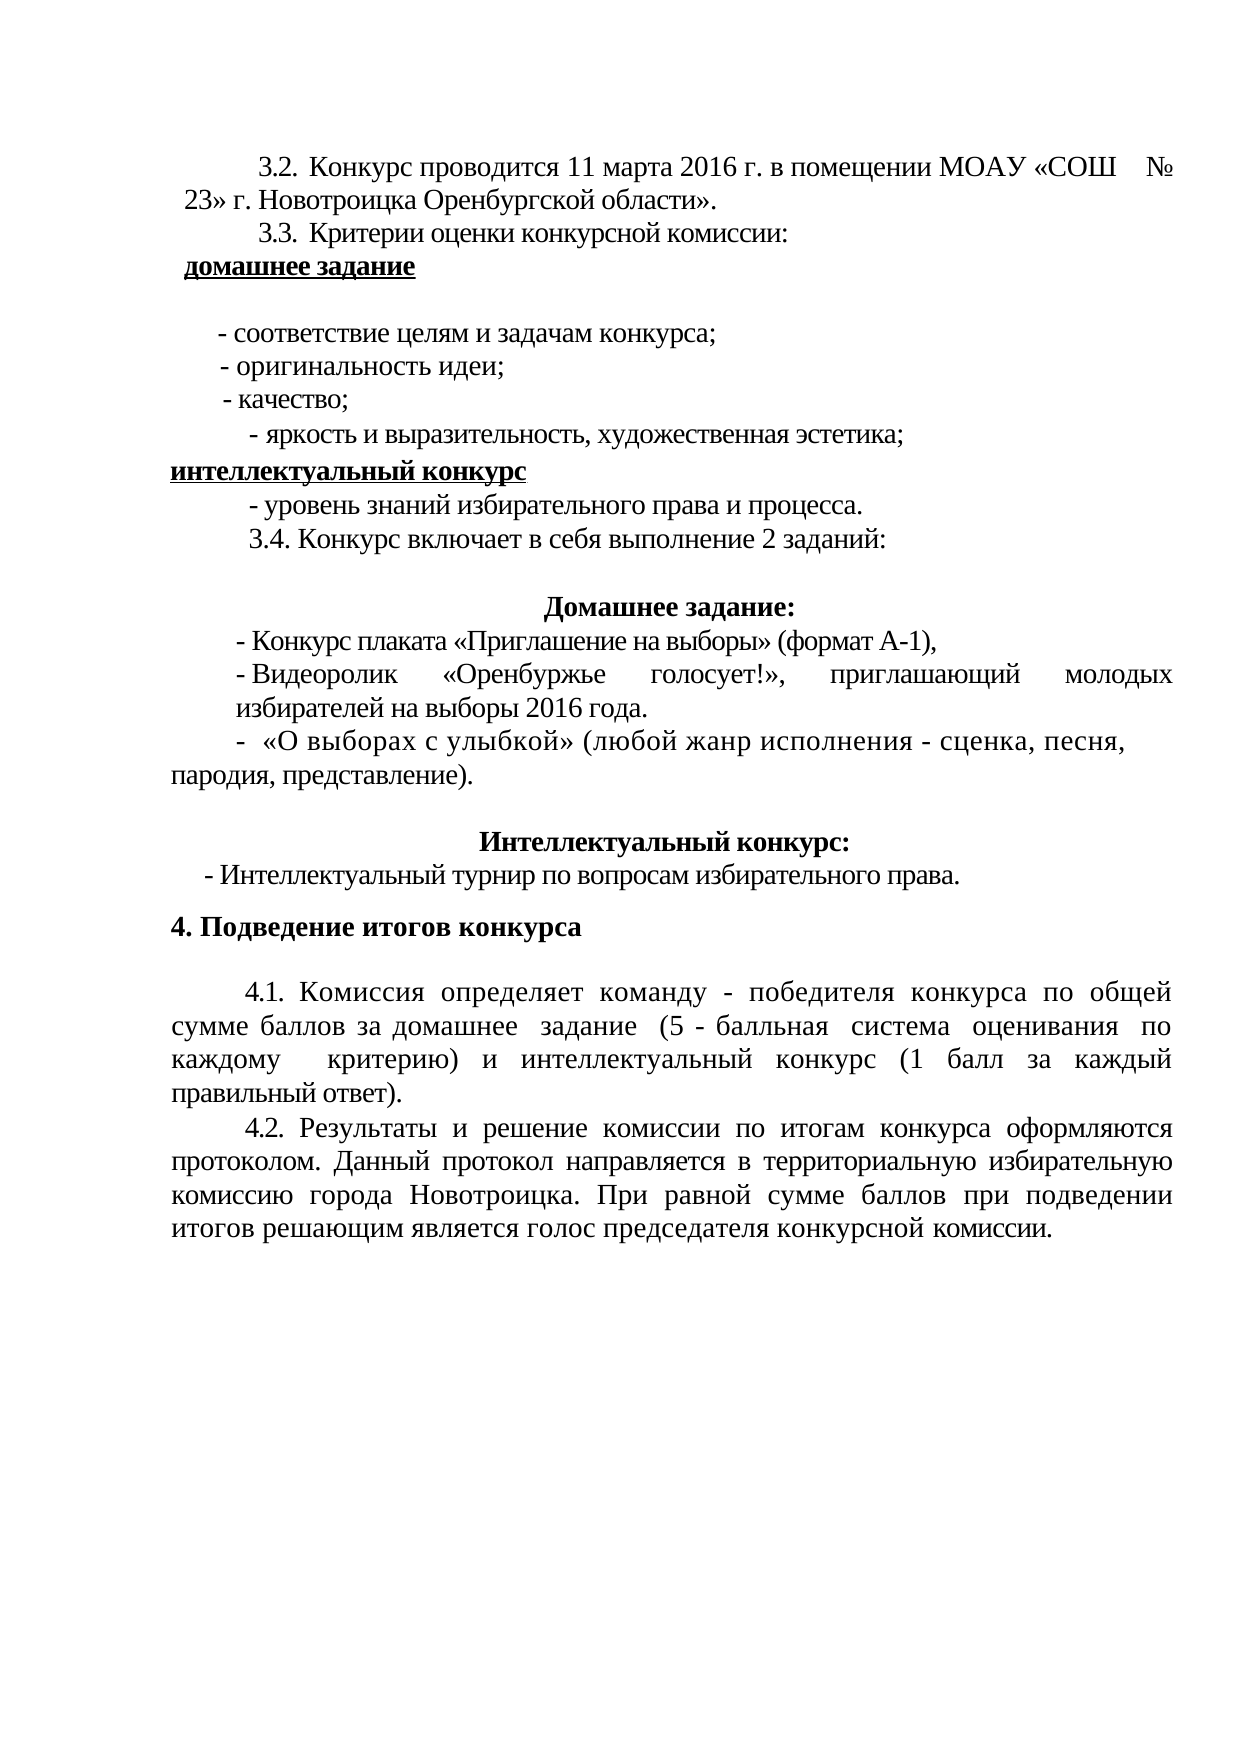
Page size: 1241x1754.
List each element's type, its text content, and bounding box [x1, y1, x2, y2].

list Видеоролик «Оренбуржье голосует!», приглашающий молодых избирателей на выборы 2016 года. [236, 657, 1173, 724]
text - «О выборах с улыбкой» (любой жанр исполнения - сценка, песня, пародия, представление). [171, 724, 1173, 791]
list Комиссия определяет команду - победителя конкурса по общей сумме баллов за домашнее задание (5 - балльная система оценивания по каждому критерию) и интеллектуальный конкурс (1 балл за каждый правильный ответ). [171, 975, 1173, 1109]
list Конкурс проводится 11 марта 2016 г. в помещении МОАУ «СОШ № 23» г. Новотроицка Оренбургской области». [184, 150, 1173, 216]
list Критерии оценки конкурсной комиссии: домашнее задание [184, 216, 849, 282]
text - Интеллектуальный турнир по вопросам избирательного права. [170, 858, 1061, 892]
text - качество; [170, 382, 1173, 415]
text 4. Подведение итогов конкурса [171, 909, 1173, 943]
text - уровень знаний избирательного права и процесса. 3.4. Конкурс включает в себя выполнение 2 заданий: [241, 487, 949, 555]
text Интеллектуальный конкурс: [259, 824, 1061, 858]
list Конкурс плаката «Приглашение на выборы» (формат А-1), [236, 623, 1173, 657]
text - соответствие целям и задачам конкурса; - оригинальность идеи; [170, 316, 795, 382]
text - яркость и выразительность, художественная эстетика; интеллектуальный конкурс [170, 415, 949, 487]
text Домашнее задание: [170, 590, 1169, 623]
list Результаты и решение комиссии по итогам конкурса оформляются протоколом. Данный протокол направляется в территориальную избирательную комиссию города Новотроицка. При равной сумме баллов при подведении итогов решающим является голос председателя конкурсной комиссии. [171, 1110, 1173, 1244]
